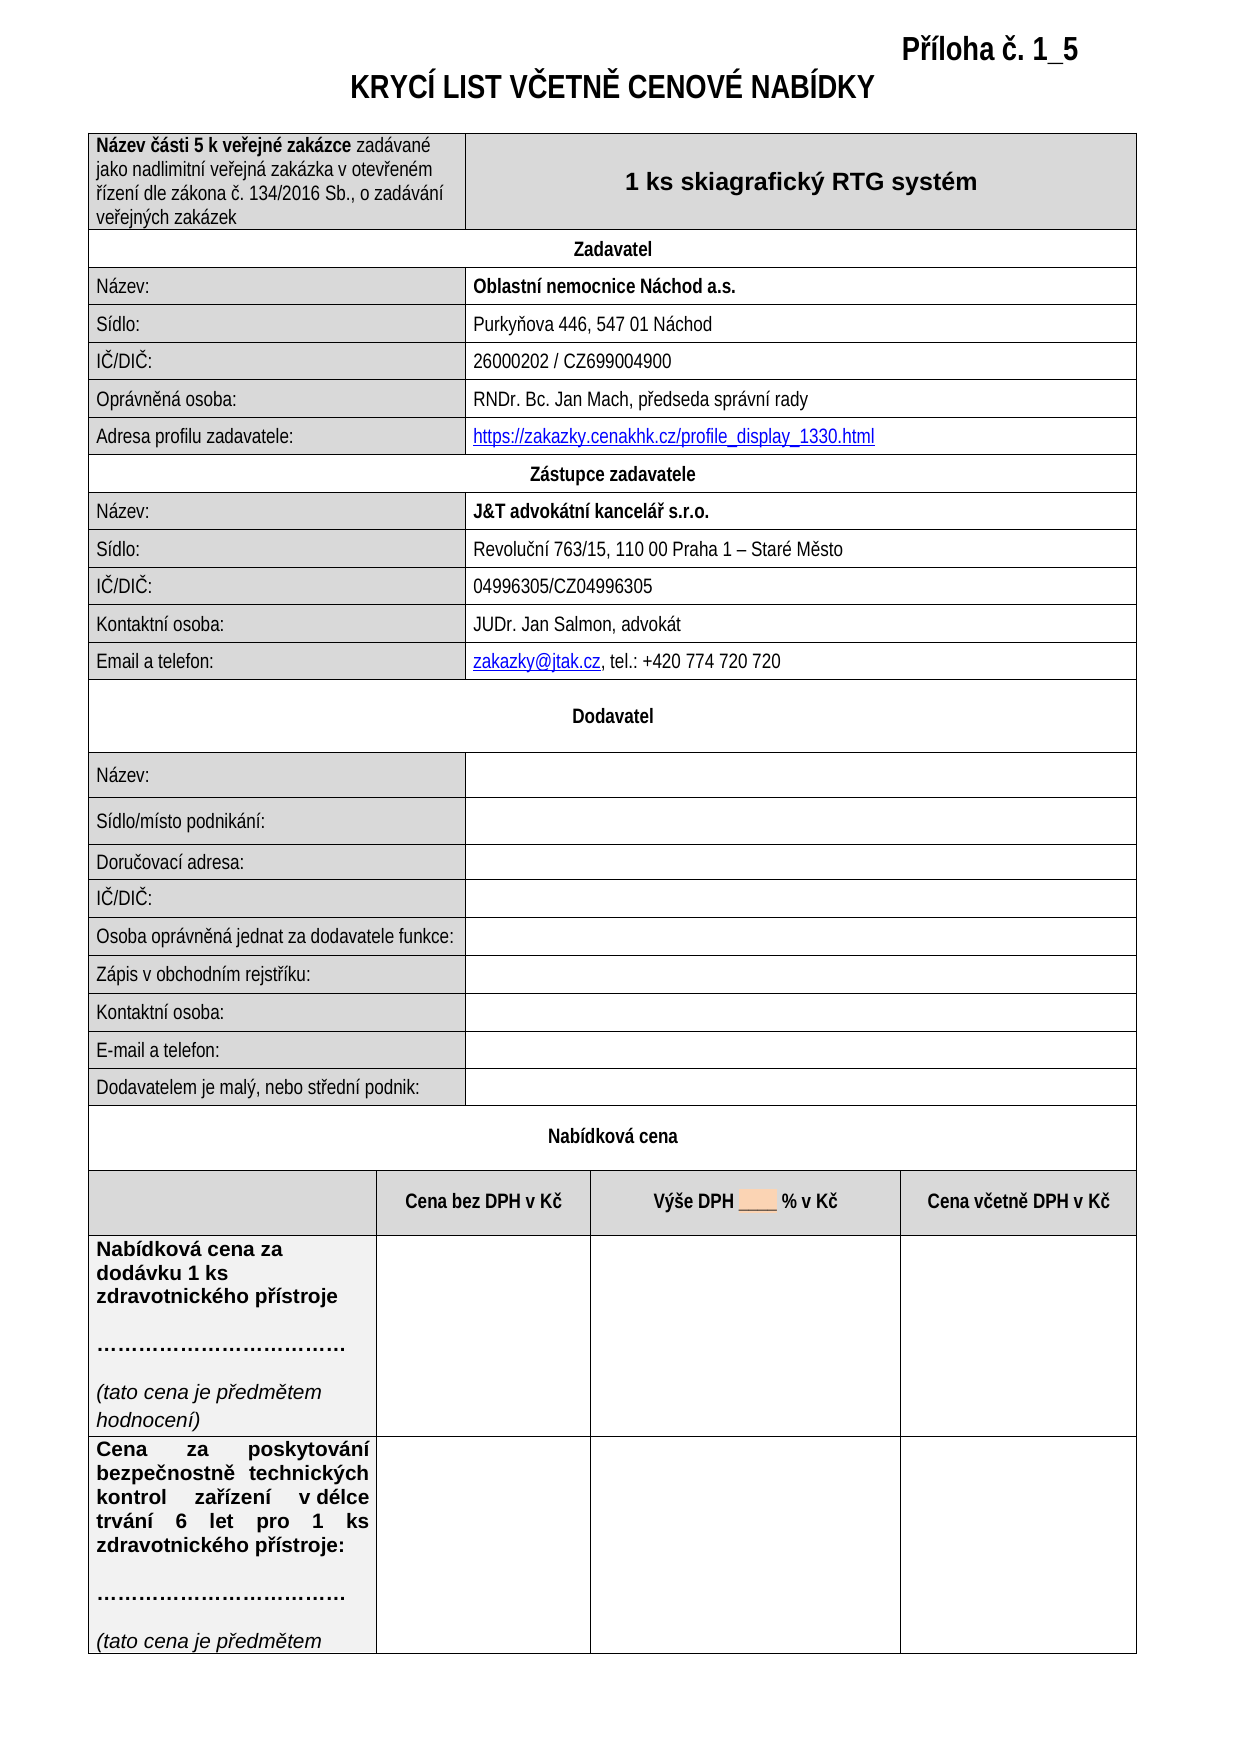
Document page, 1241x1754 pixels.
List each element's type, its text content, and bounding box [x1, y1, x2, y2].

table_cell Adresa profilu zadavatele: [89, 418, 465, 454]
table_cell Dodavatelem je malý, nebo střední podnik: [89, 1069, 465, 1105]
text Příloha č. 1_5 [148, 29, 1078, 68]
table_cell Osoba oprávněná jednat za dodavatele funkce: [89, 918, 465, 955]
table_cell Zápis v obchodním rejstříku: [89, 956, 465, 993]
table_cell [466, 1069, 1136, 1105]
table_cell [466, 956, 1136, 993]
table_cell [466, 798, 1136, 844]
table_cell IČ/DIČ: [89, 880, 465, 917]
table_cell [466, 845, 1136, 879]
table_cell Revoluční 763/15, 110 00 Praha 1 – Staré Město [466, 530, 1136, 567]
table_cell [901, 1437, 1136, 1652]
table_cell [89, 1437, 376, 1652]
table_cell Nabídková cena [89, 1106, 1136, 1170]
table_cell [89, 1171, 376, 1235]
table_cell [591, 1437, 900, 1652]
table_cell Oblastní nemocnice Náchod a.s. [466, 268, 1136, 304]
table_cell Email a telefon: [89, 643, 465, 679]
table_cell Nabídková cena za dodávku 1 ks zdravotnického přístroje ……………………………… (tato cena je předmětem hodnocení) [89, 1236, 376, 1436]
table_cell Název: [89, 268, 465, 304]
table_cell Zástupce zadavatele [89, 455, 1136, 492]
table_cell IČ/DIČ: [89, 343, 465, 379]
table_cell Zadavatel [89, 230, 1136, 267]
table_cell 26000202 / CZ699004900 [466, 343, 1136, 379]
table_cell RNDr. Bc. Jan Mach, předseda správní rady [466, 380, 1136, 417]
table_cell Cena včetně DPH v Kč [901, 1171, 1136, 1235]
table_cell Sídlo: [89, 305, 465, 342]
table_cell Doručovací adresa: [89, 845, 465, 879]
table_cell Kontaktní osoba: [89, 994, 465, 1031]
table_header 1 ks skiagrafický RTG systém [466, 134, 1136, 229]
table_cell Sídlo: [89, 530, 465, 567]
table_cell JUDr. Jan Salmon, advokát [466, 605, 1136, 642]
table_cell [377, 1437, 590, 1652]
table_cell [466, 753, 1136, 797]
table_cell 04996305/CZ04996305 [466, 568, 1136, 604]
table_cell Purkyňova 446, 547 01 Náchod [466, 305, 1136, 342]
text KRYCÍ LIST VČETNĚ CENOVÉ NABÍDKY [148, 68, 1078, 106]
table_cell Cena bez DPH v Kč [377, 1171, 590, 1235]
table_cell IČ/DIČ: [89, 568, 465, 604]
table_cell [901, 1236, 1136, 1436]
table_cell [466, 1032, 1136, 1068]
table_cell [466, 994, 1136, 1031]
table_header Název části 5 k veřejné zakázce zadávané jako nadlimitní veřejná zakázka v otevřeném řízení dle zákona č. 134/2016 Sb., o zadávání veřejných zakázek [89, 134, 465, 229]
table_cell J&T advokátní kancelář s.r.o. [466, 493, 1136, 529]
table_cell Sídlo/místo podnikání: [89, 798, 465, 844]
table_cell E-mail a telefon: [89, 1032, 465, 1068]
table_cell Název: [89, 753, 465, 797]
table_cell [591, 1236, 900, 1436]
table_cell Oprávněná osoba: [89, 380, 465, 417]
table_cell [466, 880, 1136, 917]
table_cell zakazky@jtak.cz, tel.: +420 774 720 720 [466, 643, 1136, 679]
table_cell https://zakazky.cenakhk.cz/profile_display_1330.html [466, 418, 1136, 454]
table_cell Dodavatel [89, 680, 1136, 752]
table_cell Název: [89, 493, 465, 529]
table_cell [377, 1236, 590, 1436]
table_cell [466, 918, 1136, 955]
table_cell Kontaktní osoba: [89, 605, 465, 642]
table_cell Výše DPH ____ % v Kč [591, 1171, 900, 1235]
